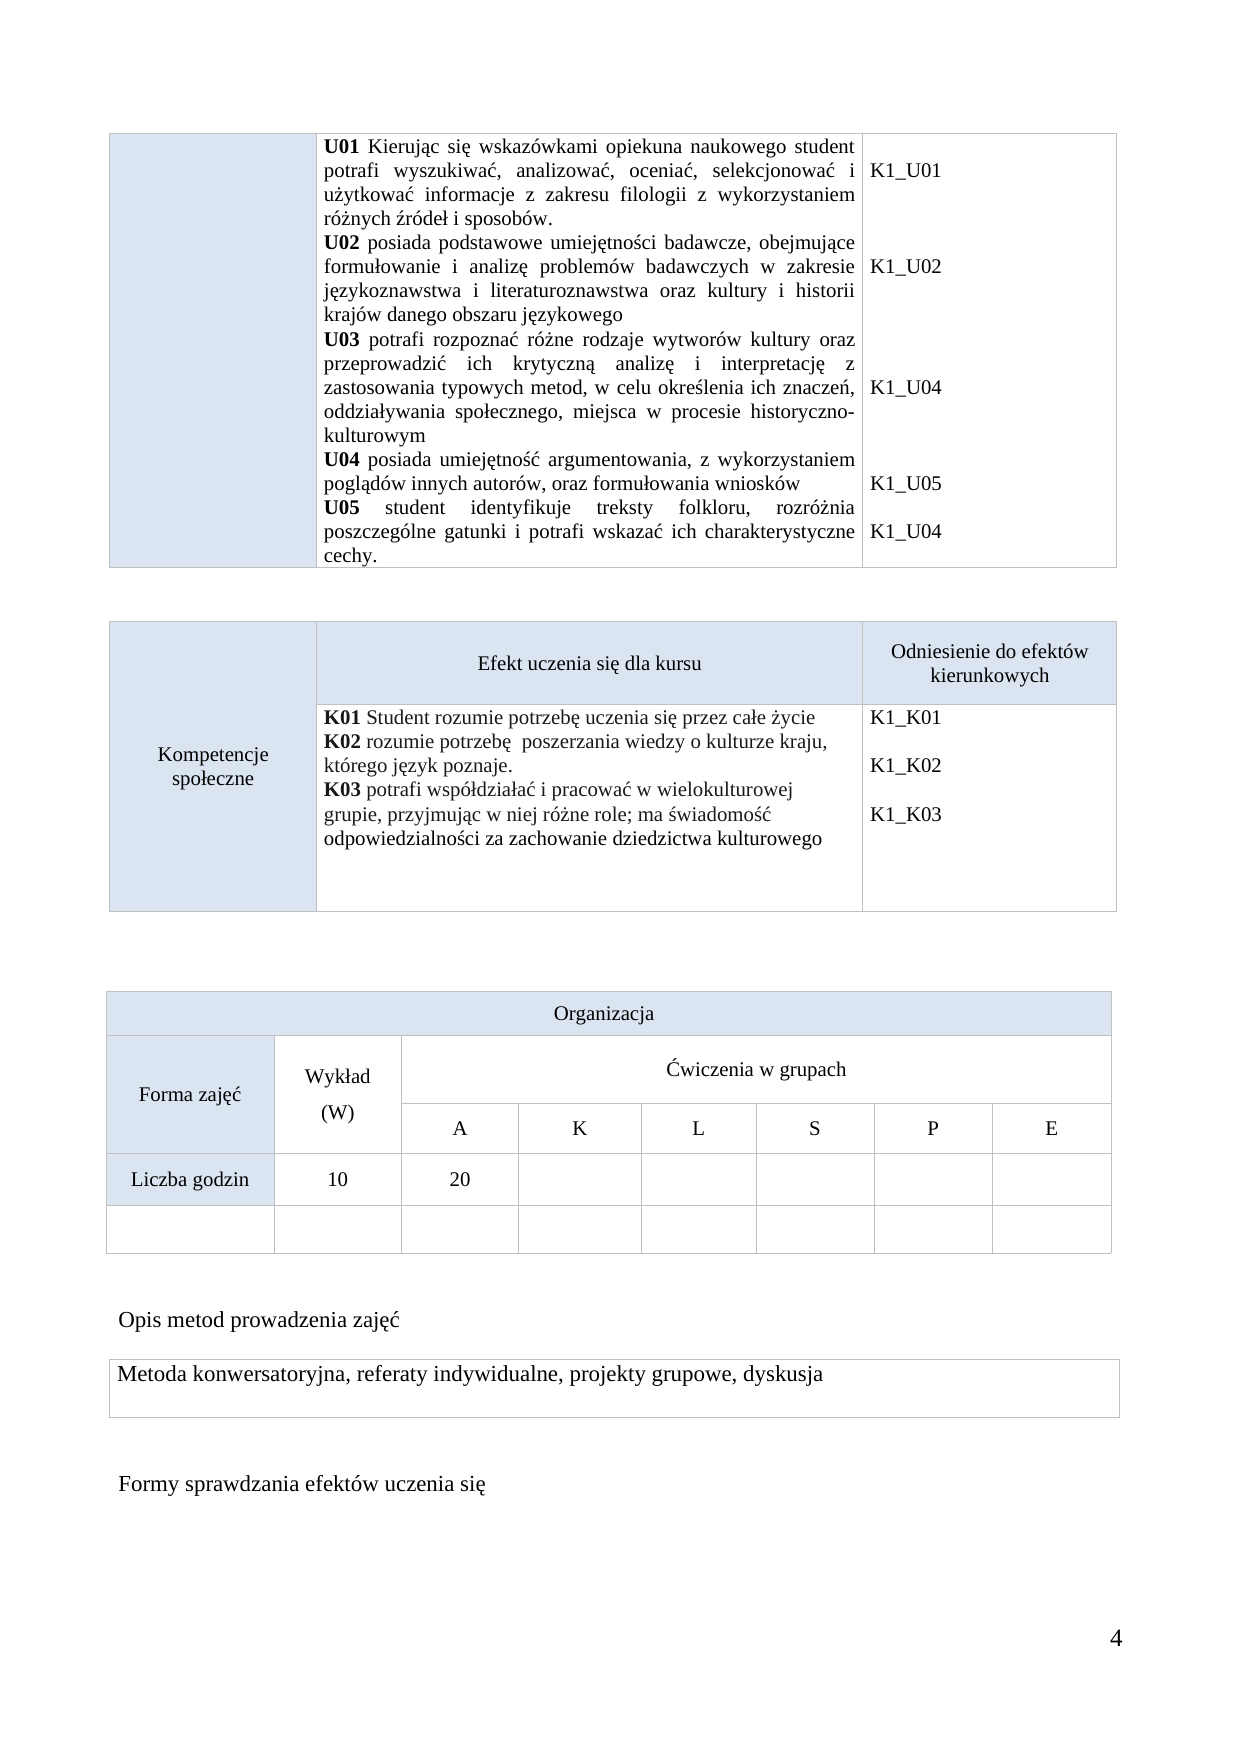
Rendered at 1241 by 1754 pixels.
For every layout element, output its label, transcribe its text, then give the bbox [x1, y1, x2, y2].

table_cell [519, 1154, 641, 1205]
table_cell [875, 1154, 992, 1205]
table_header Efekt uczenia się dla kursu [317, 622, 862, 704]
table_cell 20 [402, 1154, 518, 1205]
table_cell [875, 1206, 992, 1253]
table_cell [642, 1206, 756, 1253]
table_cell [757, 1154, 874, 1205]
table_cell U01 Kierując się wskazówkami opiekuna naukowego student potrafi wyszukiwać, analizować, oceniać, selekcjonować i użytkować informacje z zakresu filologii z wykorzystaniem różnych źródeł i sposobów. U02 posiada podstawowe umiejętności badawcze, obejmujące formułowanie i analizę problemów badawczych w zakresie językoznawstwa i literaturoznawstwa oraz kultury i historii krajów danego obszaru językowego U03 potrafi rozpoznać różne rodzaje wytworów kultury oraz przeprowadzić ich krytyczną analizę i interpretację z zastosowania typowych metod, w celu określenia ich znaczeń, oddziaływania społecznego, miejsca w procesie historyczno-kulturowym U04 posiada umiejętność argumentowania, z wykorzystaniem poglądów innych autorów, oraz formułowania wniosków U05 student identyfikuje treksty folkloru, rozróżnia poszczególne gatunki i potrafi wskazać ich charakterystyczne cechy. [317, 134, 862, 567]
table_header Odniesienie do efektów kierunkowych [863, 622, 1116, 704]
table_header Kompetencje społeczne [110, 622, 316, 911]
table_cell [275, 1206, 401, 1253]
table_cell K01 Student rozumie potrzebę uczenia się przez całe życie K02 rozumie potrzebę poszerzania wiedzy o kulturze kraju, którego język poznaje. K03 potrafi współdziałać i pracować w wielokulturowej grupie, przyjmując w niej różne role; ma świadomość odpowiedzialności za zachowanie dziedzictwa kulturowego [317, 705, 862, 911]
table_cell S [757, 1104, 874, 1153]
table_header Organizacja [107, 992, 1111, 1035]
table_cell Forma zajęć [107, 1036, 274, 1153]
table_header Umiejętności [110, 134, 316, 567]
table_cell K [519, 1104, 641, 1153]
table_header Metoda konwersatoryjna, referaty indywidualne, projekty grupowe, dyskusja [110, 1360, 1119, 1417]
text Formy sprawdzania efektów uczenia się [118, 1470, 1122, 1497]
table_cell [642, 1154, 756, 1205]
table_cell E [993, 1104, 1111, 1153]
table_cell L [642, 1104, 756, 1153]
table_cell [993, 1154, 1111, 1205]
table_cell [993, 1206, 1111, 1253]
table_cell K1_U01 K1_U02 K1_U04 K1_U05 K1_U04 [863, 134, 1116, 567]
table_cell [519, 1206, 641, 1253]
table_cell 10 [275, 1154, 401, 1205]
table_cell [757, 1206, 874, 1253]
table_cell [107, 1206, 274, 1253]
table_cell Ćwiczenia w grupach [402, 1036, 1111, 1103]
table_cell A [402, 1104, 518, 1153]
table_cell P [875, 1104, 992, 1153]
table_cell Wykład (W) [275, 1036, 401, 1153]
text Opis metod prowadzenia zajęć [118, 1306, 1122, 1332]
table_cell K1_K01 K1_K02 K1_K03 [863, 705, 1116, 911]
table_cell [402, 1206, 518, 1253]
table_cell Liczba godzin [107, 1154, 274, 1205]
